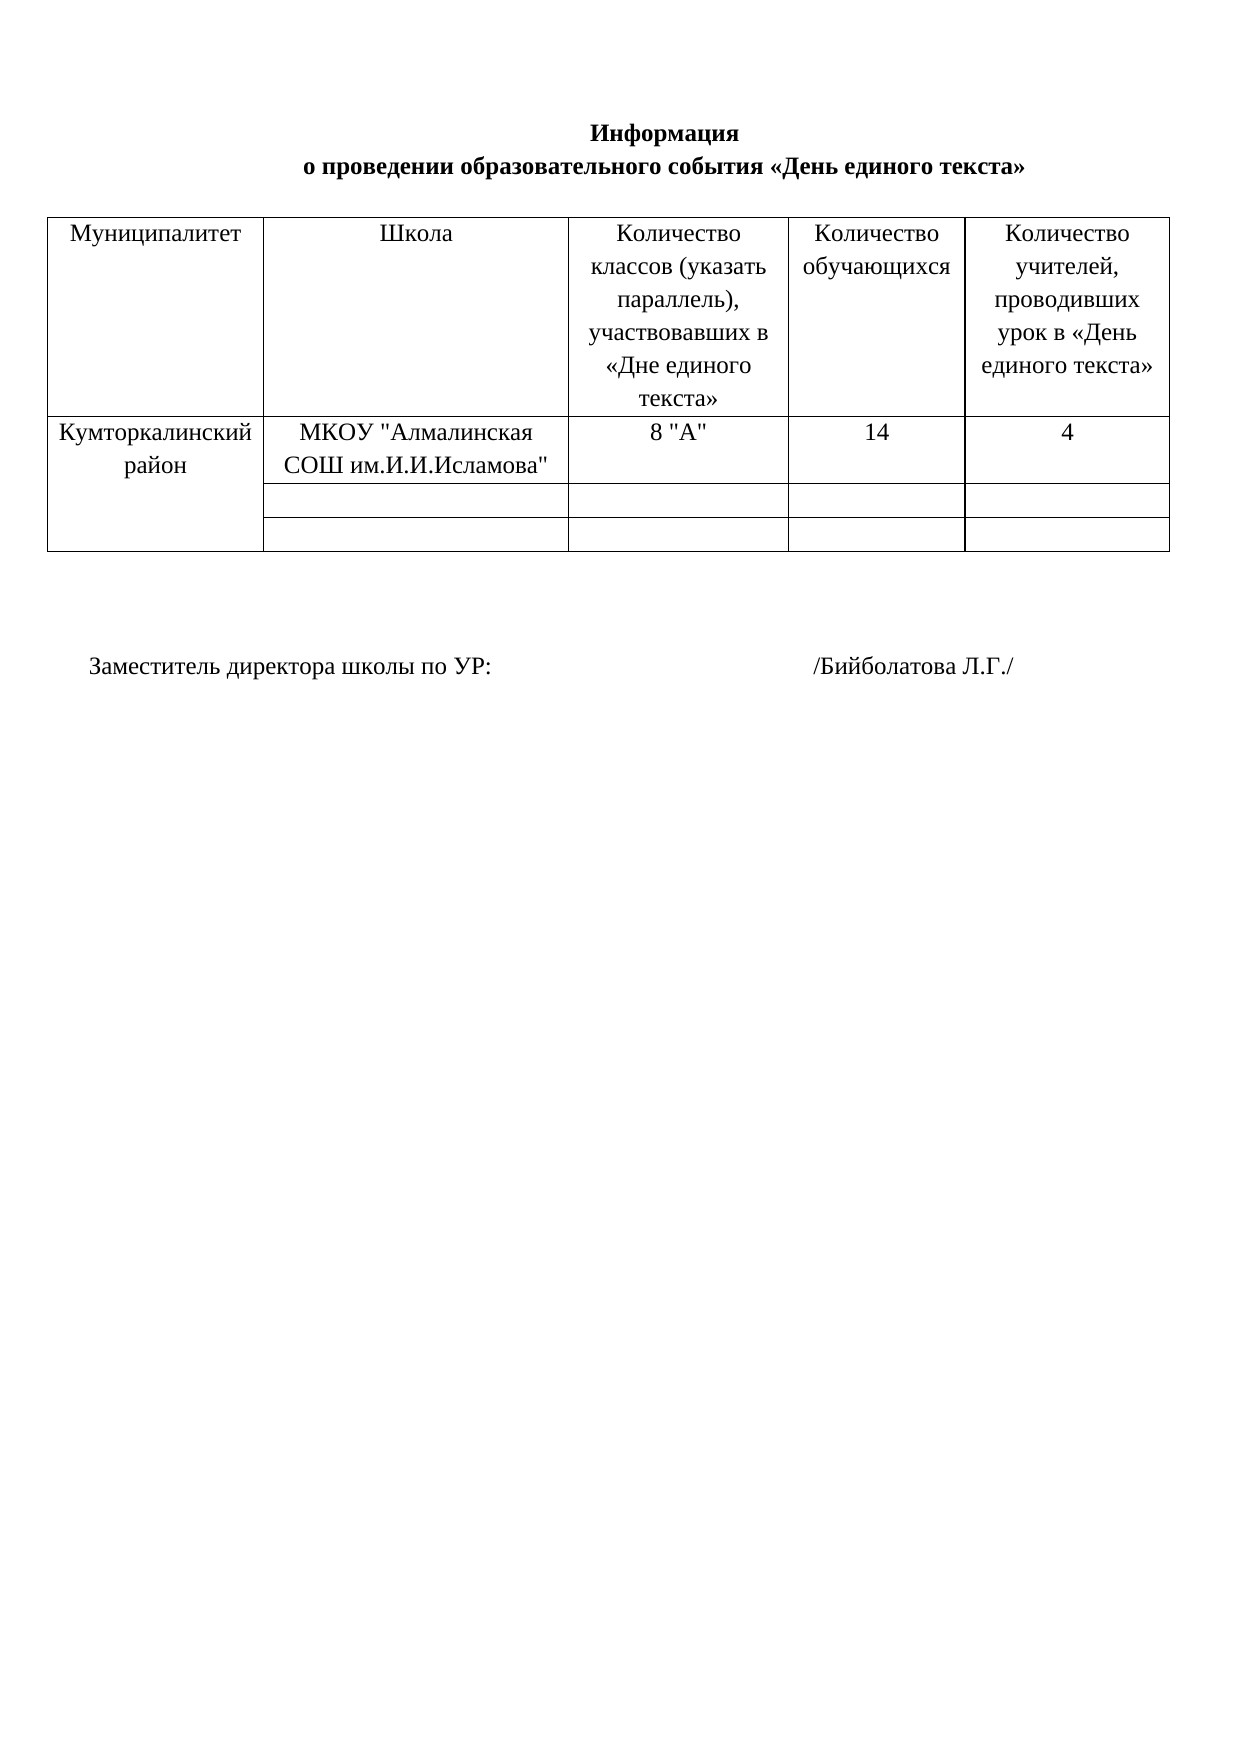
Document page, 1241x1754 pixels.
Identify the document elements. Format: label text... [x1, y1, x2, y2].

table_header Количество учителей, проводивших урок в «День единого текста» [966, 218, 1169, 416]
text о проведении образовательного события «День единого текста» [177, 151, 1152, 180]
table_header Количество классов (указать параллель), участвовавших в «Дне единого текста» [569, 218, 788, 416]
table_cell 14 [789, 417, 964, 483]
table_header Муниципалитет [48, 218, 263, 416]
table_cell [789, 484, 964, 517]
table_header Количество обучающихся [789, 218, 964, 416]
table_cell [966, 518, 1169, 551]
table_cell 4 [966, 417, 1169, 483]
table_cell [966, 484, 1169, 517]
table_cell [264, 484, 568, 517]
table_cell МКОУ "Алмалинская СОШ им.И.И.Исламова" [264, 417, 568, 483]
table_cell Кумторкалинский район [48, 417, 263, 551]
text Информация [177, 118, 1152, 147]
text Заместитель директора школы по УР: /Бийболатова Л.Г./ [88, 651, 1152, 679]
table_cell [789, 518, 964, 551]
table_cell 8 "А" [569, 417, 788, 483]
table_cell [569, 518, 788, 551]
table_header Школа [264, 218, 568, 416]
table_cell [569, 484, 788, 517]
table_cell [264, 518, 568, 551]
